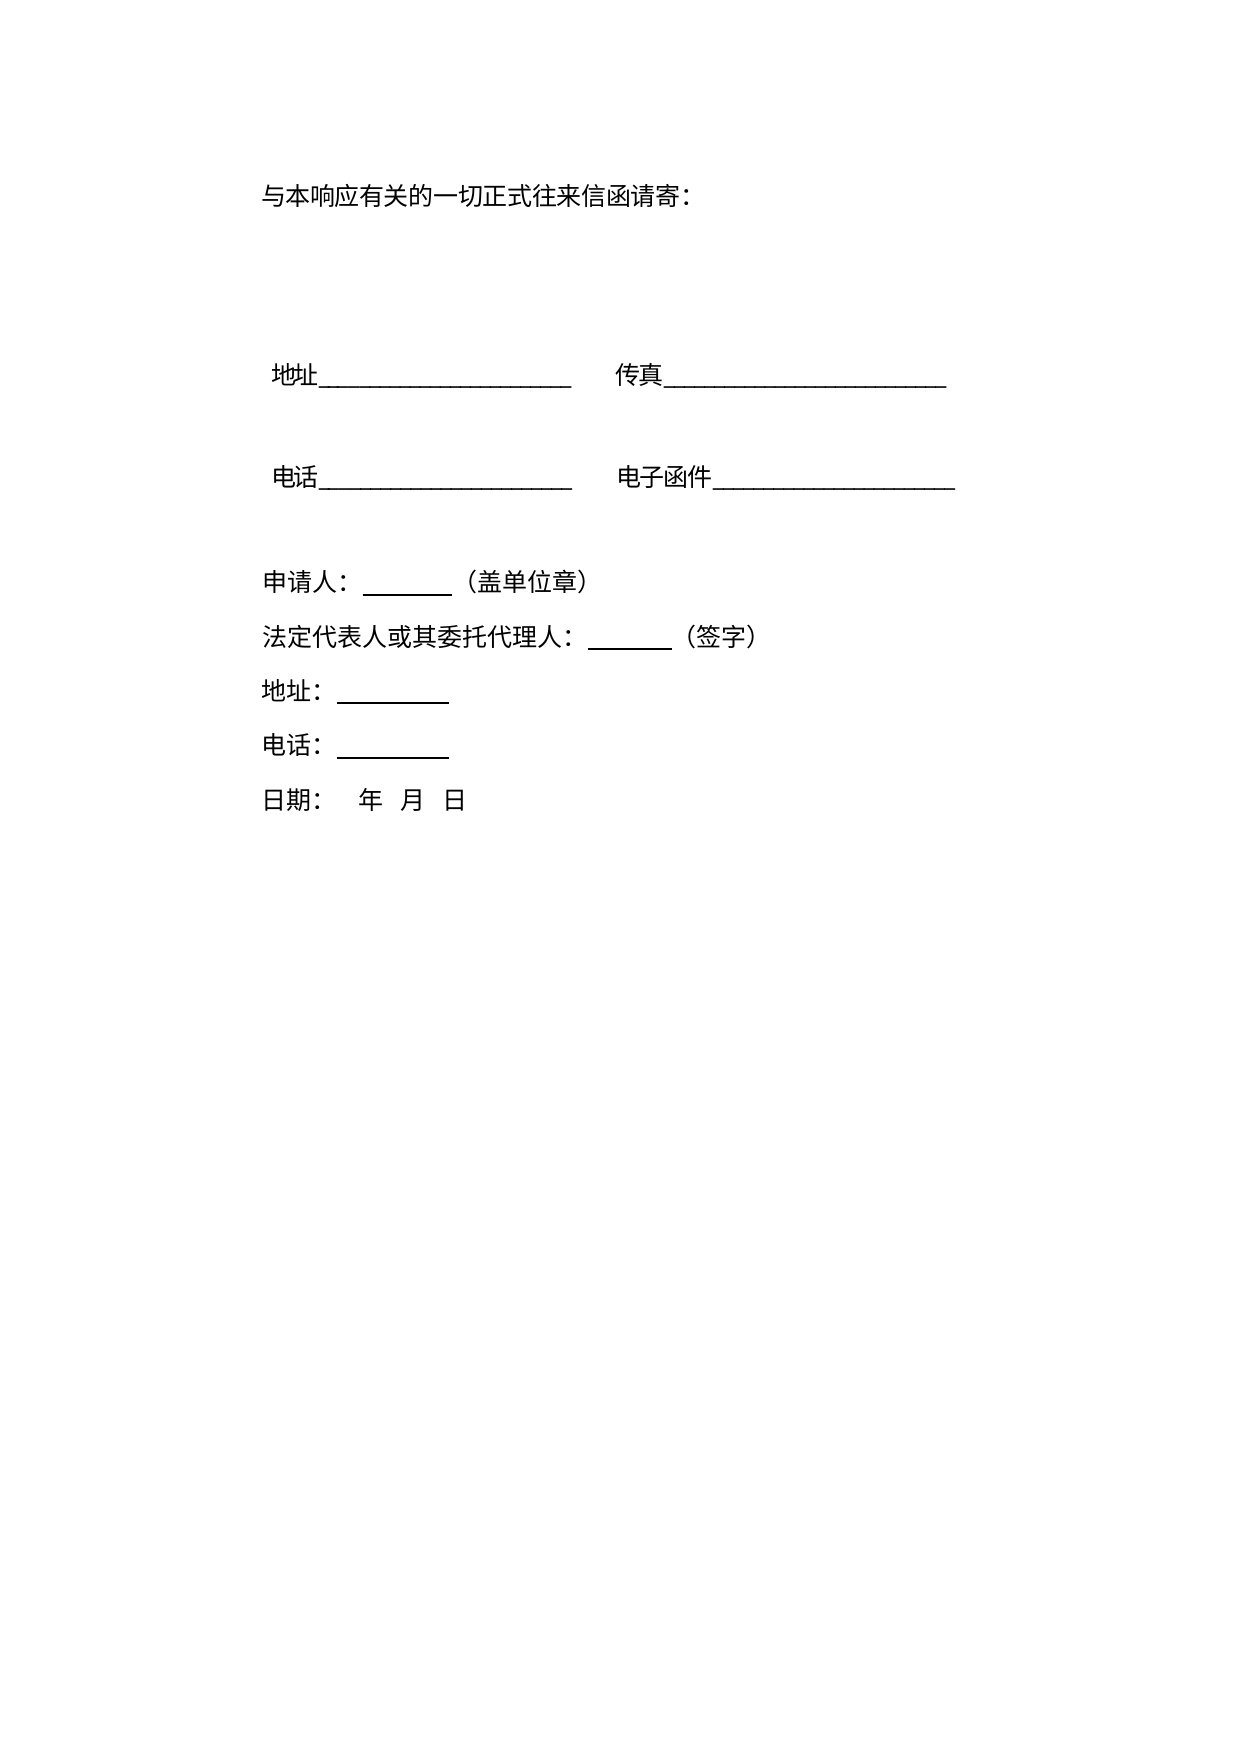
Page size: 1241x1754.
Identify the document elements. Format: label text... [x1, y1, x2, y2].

text 日期： 年 月 日 [187, 780, 1053, 816]
text 电话： [187, 726, 1053, 762]
text 与本响应有关的一切正式往来信函请寄： [187, 162, 1053, 227]
text 地址_________________________ 传真____________________________ [187, 341, 1053, 406]
text 地址： [187, 671, 1053, 708]
text 法定代表人或其委托代理人： （签字） [187, 617, 1053, 653]
text 申请人： （盖单位章） [187, 563, 1053, 599]
text 电话_________________________ 电子函件________________________ [187, 457, 1053, 493]
